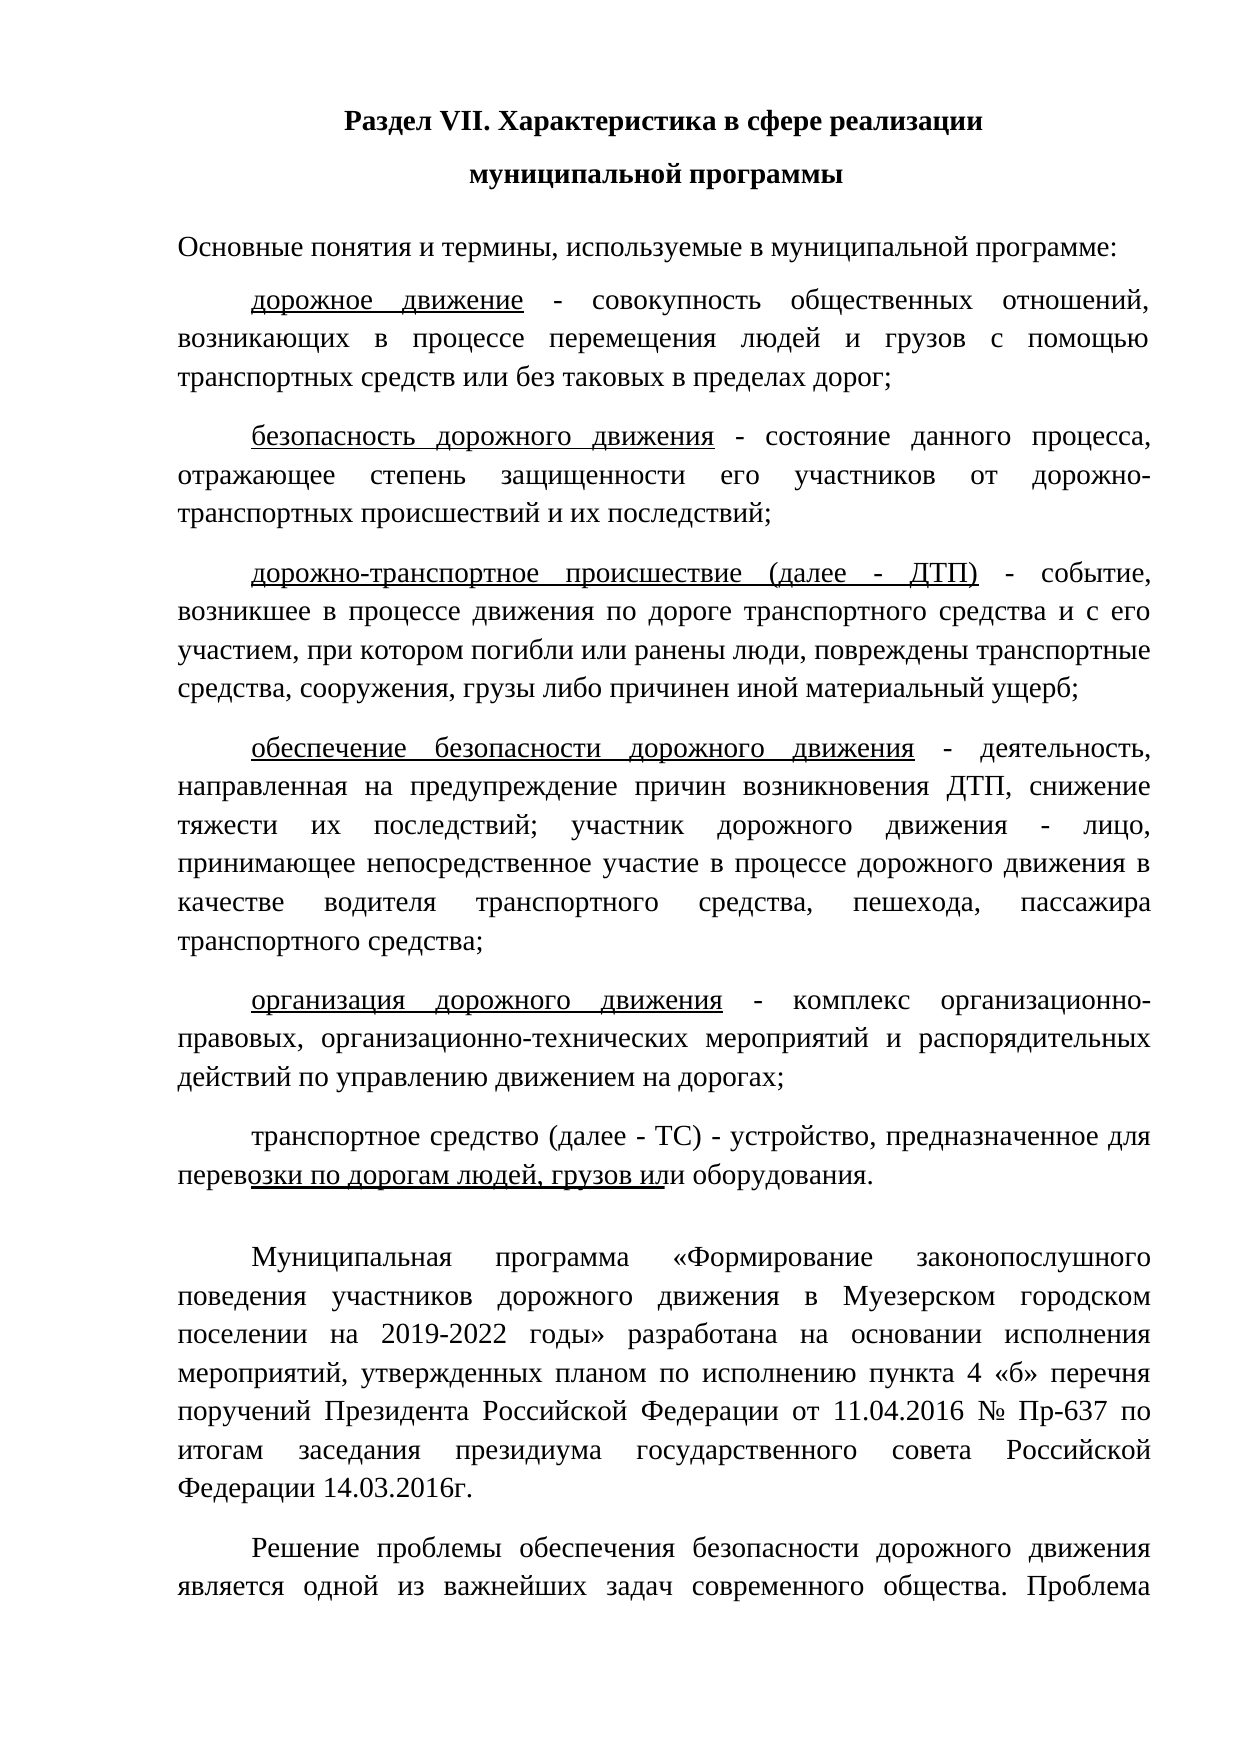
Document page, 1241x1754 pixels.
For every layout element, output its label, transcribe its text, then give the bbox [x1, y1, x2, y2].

text дорожно-транспортное происшествие (далее - ДТП) - событие, возникшее в процессе движения по дороге транспортного средства и с его участием, при котором погибли или ранены люди, повреждены транспортные средства, сооружения, грузы либо причинен иной материальный ущерб; [177, 555, 1152, 704]
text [177, 1530, 1152, 1602]
text дорожное движение - совокупность общественных отношений, возникающих в процессе перемещения людей и грузов с помощью транспортных средств или без таковых в пределах дорог; [177, 282, 1149, 393]
text Основные понятия и термины, используемые в муниципальной программе: [177, 229, 1152, 263]
text Раздел VII. Характеристика в сфере реализации муниципальной программы [250, 103, 1062, 189]
text обеспечение безопасности дорожного движения - деятельность, направленная на предупреждение причин возникновения ДТП, снижение тяжести их последствий; участник дорожного движения - лицо, принимающее непосредственное участие в процессе дорожного движения в качестве водителя транспортного средства, пешехода, пассажира транспортного средства; [177, 730, 1152, 956]
text безопасность дорожного движения - состояние данного процесса, отражающее степень защищенности его участников от дорожно-транспортных происшествий и их последствий; [177, 418, 1152, 529]
text Муниципальная программа «Формирование законопослушного поведения участников дорожного движения в Муезерском городском поселении на 2019-2022 годы» разработана на основании исполнения мероприятий, утвержденных планом по исполнению пункта 4 «б» перечня поручений Президента Российской Федерации от 11.04.2016 № Пр-637 по итогам заседания президиума государственного совета Российской Федерации 14.03.2016г. [177, 1239, 1152, 1504]
text транспортное средство (далее - ТС) - устройство, предназначенное для перевозки по дорогам людей, грузов или оборудования. [177, 1118, 1152, 1191]
text организация дорожного движения - комплекс организационно-правовых, организационно-технических мероприятий и распорядительных действий по управлению движением на дорогах; [177, 982, 1152, 1093]
